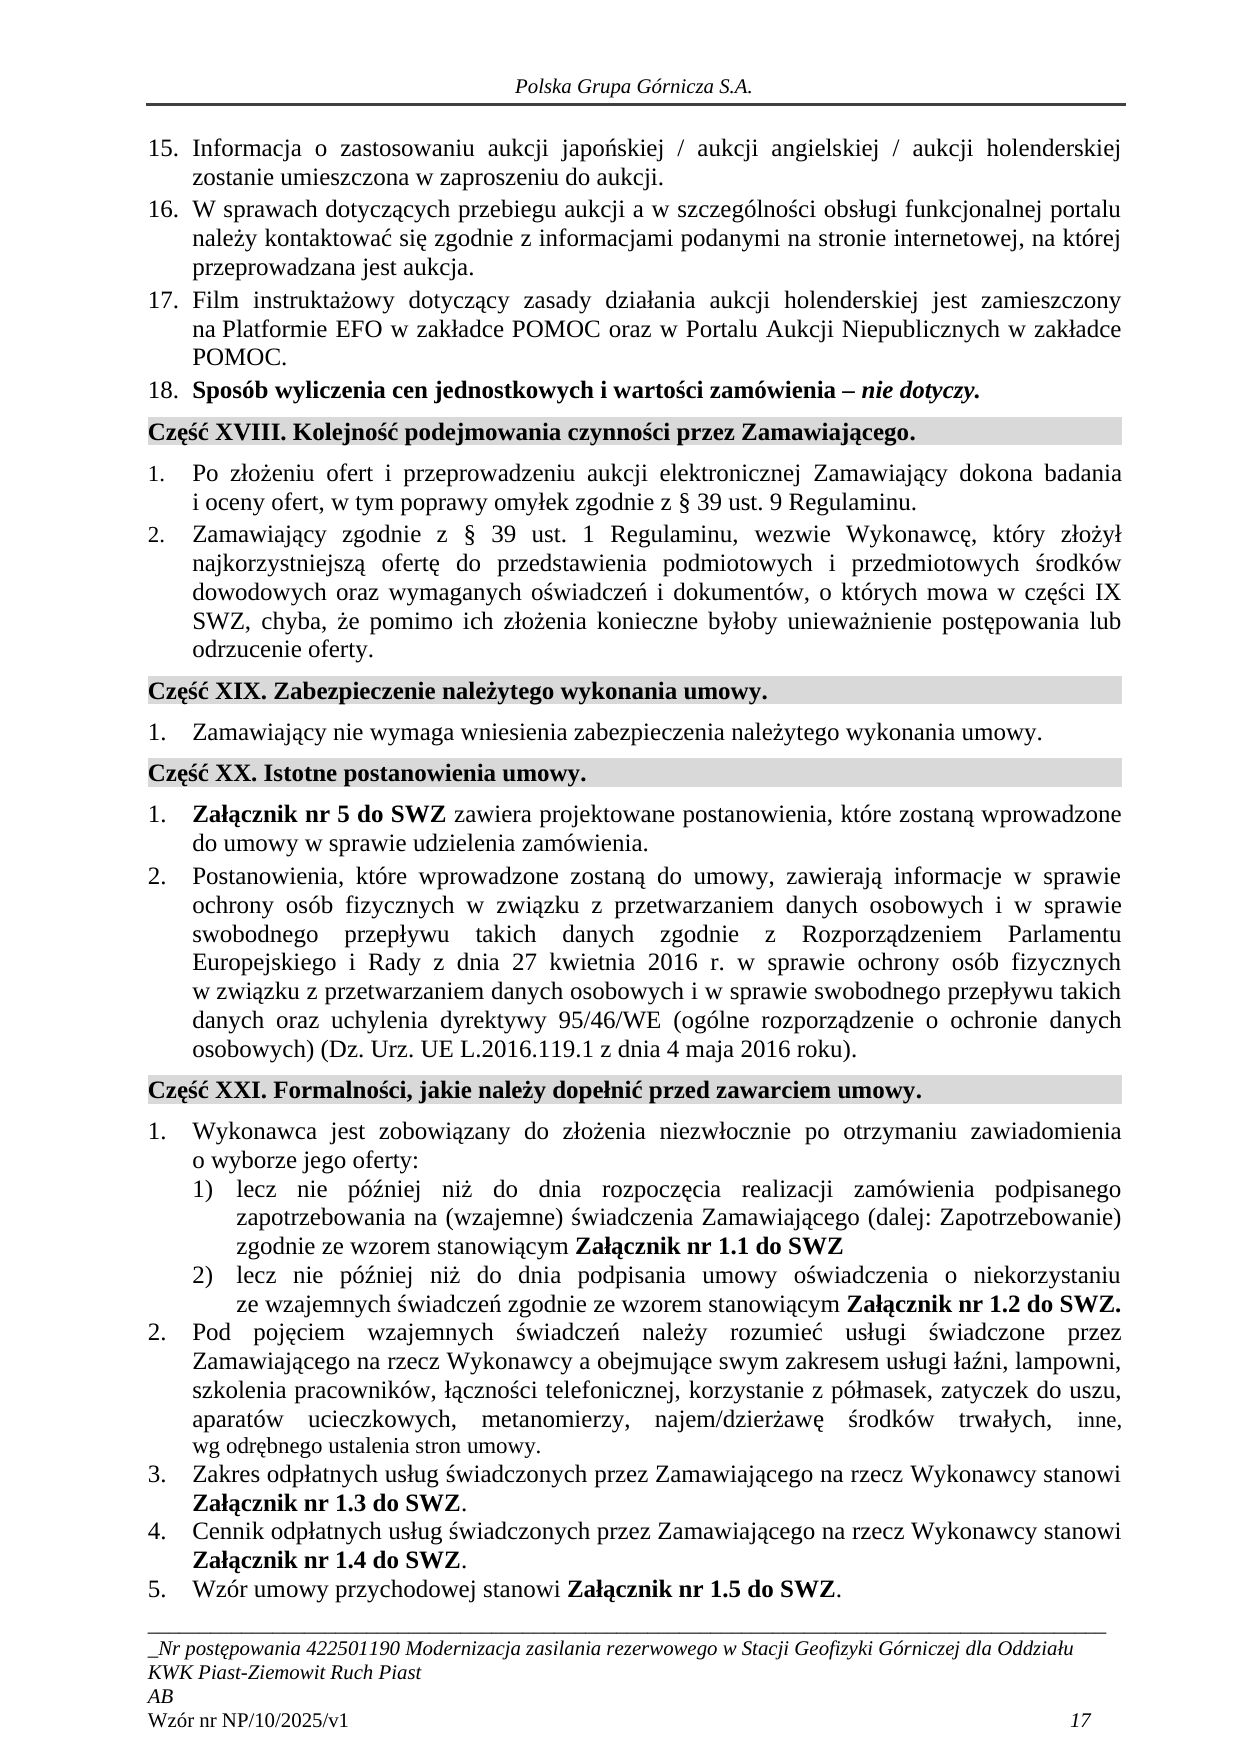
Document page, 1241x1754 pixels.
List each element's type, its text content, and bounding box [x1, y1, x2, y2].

list Załącznik nr 5 do SWZ zawiera projektowane postanowienia, które zostaną wprowadzone do umowy w sprawie udzielenia zamówienia. [148, 799, 1122, 857]
list Pod pojęciem wzajemnych świadczeń należy rozumieć usługi świadczone przez Zamawiającego na rzecz Wykonawcy a obejmujące swym zakresem usługi łaźni, lampowni, szkolenia pracowników, łączności telefonicznej, korzystanie z półmasek, zatyczek do uszu, aparatów ucieczkowych, metanomierzy, najem/dzierżawę środków trwałych, inne, wg odrębnego ustalenia stron umowy. [148, 1317, 1122, 1459]
list Wykonawca jest zobowiązany do złożenia niezwłocznie po otrzymaniu zawiadomienia o wyborze jego oferty: [148, 1116, 1122, 1174]
list Zamawiający nie wymaga wniesienia zabezpieczenia należytego wykonania umowy. [148, 717, 1122, 746]
subtitle Część XVIII. Kolejność podejmowania czynności przez Zamawiającego. [148, 417, 1122, 445]
list Cennik odpłatnych usług świadczonych przez Zamawiającego na rzecz Wykonawcy stanowi Załącznik nr 1.4 do SWZ. [148, 1516, 1122, 1574]
subtitle Część XIX. Zabezpieczenie należytego wykonania umowy. [148, 676, 1122, 704]
list Zakres odpłatnych usług świadczonych przez Zamawiającego na rzecz Wykonawcy stanowi Załącznik nr 1.3 do SWZ. [148, 1459, 1122, 1516]
list lecz nie później niż do dnia rozpoczęcia realizacji zamówienia podpisanego zapotrzebowania na (wzajemne) świadczenia Zamawiającego (dalej: Zapotrzebowanie) zgodnie ze wzorem stanowiącym Załącznik nr 1.1 do SWZ [192, 1174, 1122, 1260]
list Postanowienia, które wprowadzone zostaną do umowy, zawierają informacje w sprawie ochrony osób fizycznych w związku z przetwarzaniem danych osobowych i w sprawie swobodnego przepływu takich danych zgodnie z Rozporządzeniem Parlamentu Europejskiego i Rady z dnia 27 kwietnia 2016 r. w sprawie ochrony osób fizycznych w związku z przetwarzaniem danych osobowych i w sprawie swobodnego przepływu takich danych oraz uchylenia dyrektywy 95/46/WE (ogólne rozporządzenie o ochronie danych osobowych) (Dz. Urz. UE L.2016.119.1 z dnia 4 maja 2016 roku). [148, 861, 1122, 1062]
list Po złożeniu ofert i przeprowadzeniu aukcji elektronicznej Zamawiający dokona badania i oceny ofert, w tym poprawy omyłek zgodnie z § 39 ust. 9 Regulaminu. [148, 458, 1122, 515]
list Wzór umowy przychodowej stanowi Załącznik nr 1.5 do SWZ. [148, 1574, 1122, 1603]
subtitle Część XXI. Formalności, jakie należy dopełnić przed zawarciem umowy. [148, 1075, 1122, 1104]
list W sprawach dotyczących przebiegu aukcji a w szczególności obsługi funkcjonalnej portalu należy kontaktować się zgodnie z informacjami podanymi na stronie internetowej, na której przeprowadzana jest aukcja. [148, 194, 1122, 281]
list lecz nie później niż do dnia podpisania umowy oświadczenia o niekorzystaniu ze wzajemnych świadczeń zgodnie ze wzorem stanowiącym Załącznik nr 1.2 do SWZ. [192, 1260, 1122, 1317]
list Film instruktażowy dotyczący zasady działania aukcji holenderskiej jest zamieszczony na Platformie EFO w zakładce POMOC oraz w Portalu Aukcji Niepublicznych w zakładce POMOC. [148, 285, 1122, 371]
list Sposób wyliczenia cen jednostkowych i wartości zamówienia – nie dotyczy. [148, 375, 1122, 404]
list Informacja o zastosowaniu aukcji japońskiej / aukcji angielskiej / aukcji holenderskiej zostanie umieszczona w zaproszeniu do aukcji. [148, 133, 1122, 190]
subtitle Część XX. Istotne postanowienia umowy. [148, 758, 1122, 787]
list Zamawiający zgodnie z § 39 ust. 1 Regulaminu, wezwie Wykonawcę, który złożył najkorzystniejszą ofertę do przedstawienia podmiotowych i przedmiotowych środków dowodowych oraz wymaganych oświadczeń i dokumentów, o których mowa w części IX SWZ, chyba, że pomimo ich złożenia konieczne byłoby unieważnienie postępowania lub odrzucenie oferty. [148, 519, 1122, 663]
